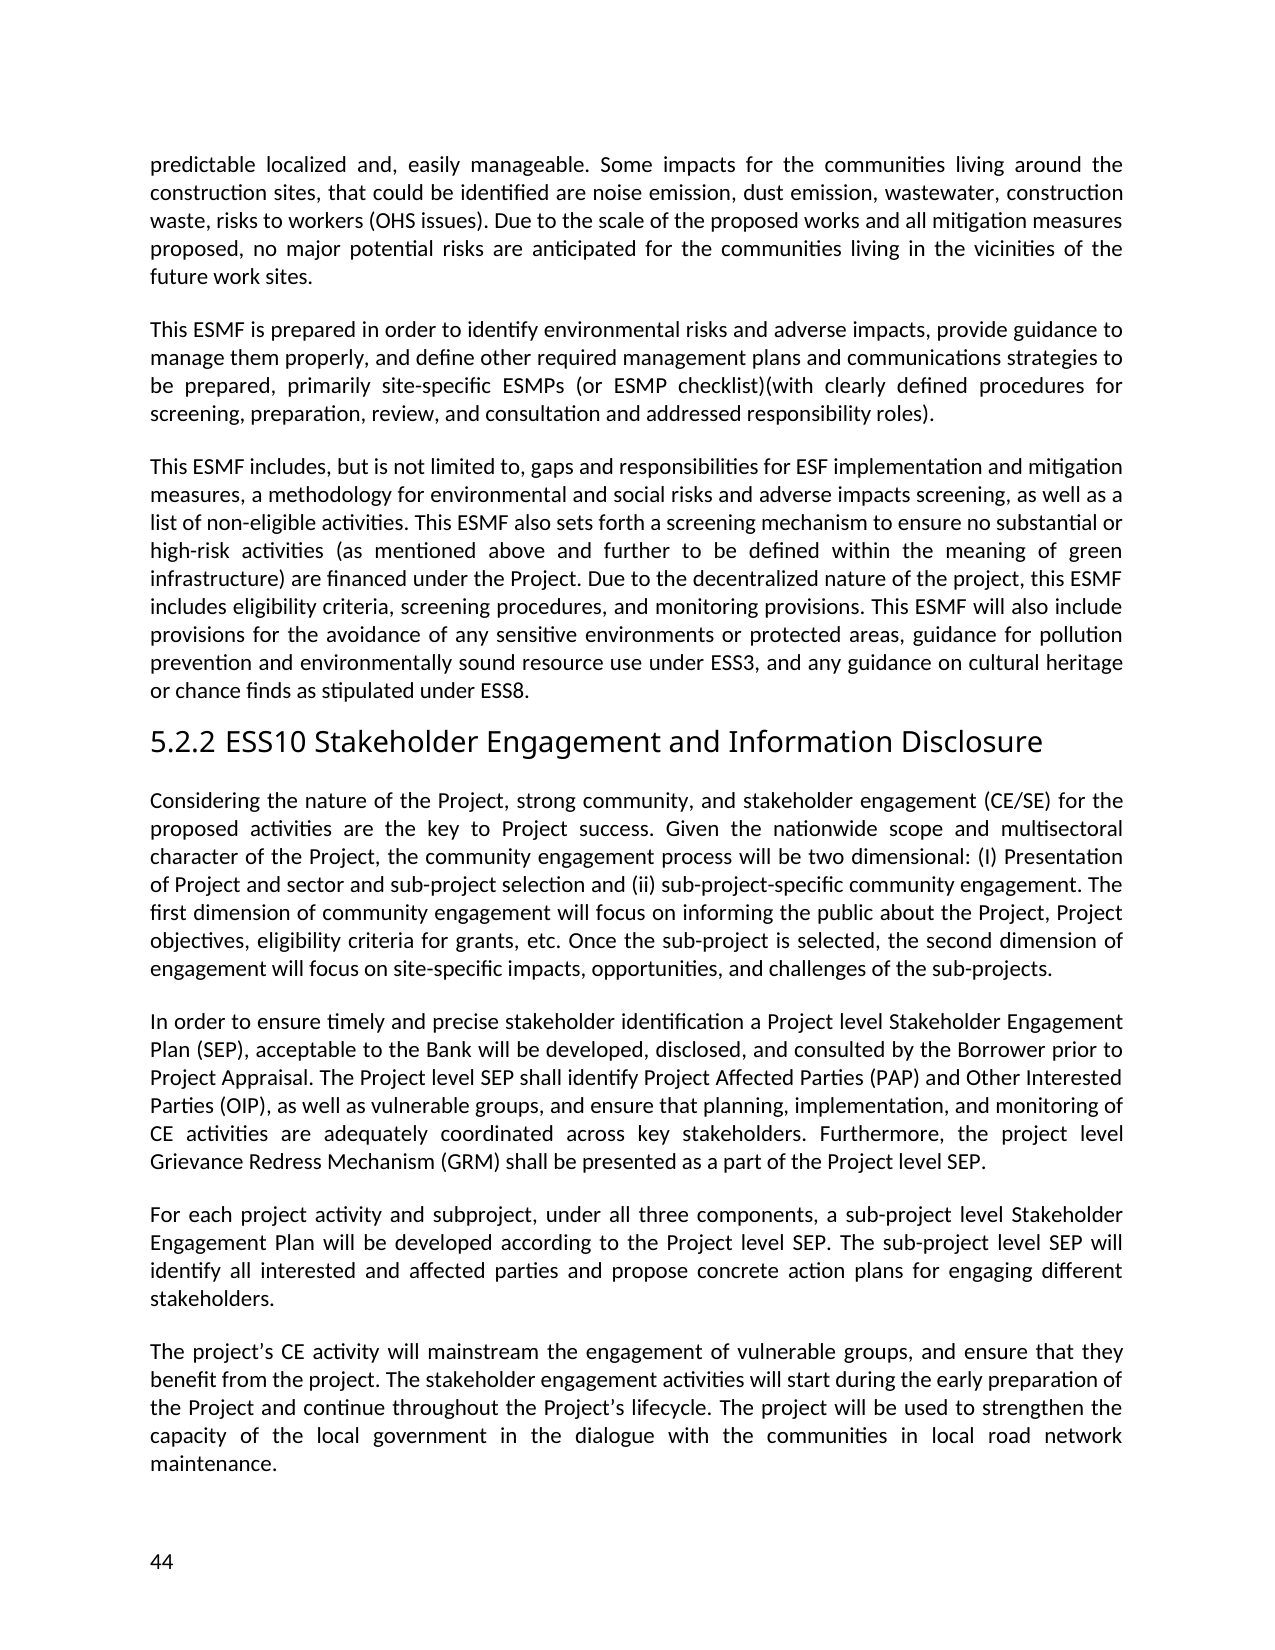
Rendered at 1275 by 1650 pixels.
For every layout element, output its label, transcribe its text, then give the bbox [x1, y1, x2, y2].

text Considering the nature of the Project, strong community, and stakeholder engagement (CE/SE) for the proposed activities are the key to Project success. Given the nationwide scope and multisectoral character of the Project, the community engagement process will be two dimensional: (I) Presentation of Project and sector and sub-project selection and (ii) sub-project-specific community engagement. The first dimension of community engagement will focus on informing the public about the Project, Project objectives, eligibility criteria for grants, etc. Once the sub-project is selected, the second dimension of engagement will focus on site-specific impacts, opportunities, and challenges of the sub-projects. [150, 786, 1125, 982]
text The project’s CE activity will mainstream the engagement of vulnerable groups, and ensure that they benefit from the project. The stakeholder engagement activities will start during the early preparation of the Project and continue throughout the Project’s lifecycle. The project will be used to strengthen the capacity of the local government in the dialogue with the communities in local road network maintenance. [150, 1337, 1125, 1477]
text For each project activity and subproject, under all three components, a sub-project level Stakeholder Engagement Plan will be developed according to the Project level SEP. The sub-project level SEP will identify all interested and affected parties and propose concrete action plans for engaging different stakeholders. [150, 1200, 1125, 1312]
subtitle ESS10 Stakeholder Engagement and Information Disclosure [150, 721, 1125, 761]
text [150, 150, 1125, 290]
text In order to ensure timely and precise stakeholder identification a Project level Stakeholder Engagement Plan (SEP), acceptable to the Bank will be developed, disclosed, and consulted by the Borrower prior to Project Appraisal. The Project level SEP shall identify Project Affected Parties (PAP) and Other Interested Parties (OIP), as well as vulnerable groups, and ensure that planning, implementation, and monitoring of CE activities are adequately coordinated across key stakeholders. Furthermore, the project level Grievance Redress Mechanism (GRM) shall be presented as a part of the Project level SEP. [150, 1007, 1125, 1175]
text This ESMF is prepared in order to identify environmental risks and adverse impacts, provide guidance to manage them properly, and define other required management plans and communications strategies to be prepared, primarily site-specific ESMPs (or ESMP checklist)(with clearly defined procedures for screening, preparation, review, and consultation and addressed responsibility roles). [150, 315, 1125, 427]
text This ESMF includes, but is not limited to, gaps and responsibilities for ESF implementation and mitigation measures, a methodology for environmental and social risks and adverse impacts screening, as well as a list of non-eligible activities. This ESMF also sets forth a screening mechanism to ensure no substantial or high-risk activities (as mentioned above and further to be defined within the meaning of green infrastructure) are financed under the Project. Due to the decentralized nature of the project, this ESMF includes eligibility criteria, screening procedures, and monitoring provisions. This ESMF will also include provisions for the avoidance of any sensitive environments or protected areas, guidance for pollution prevention and environmentally sound resource use under ESS3, and any guidance on cultural heritage or chance finds as stipulated under ESS8. [150, 452, 1125, 704]
